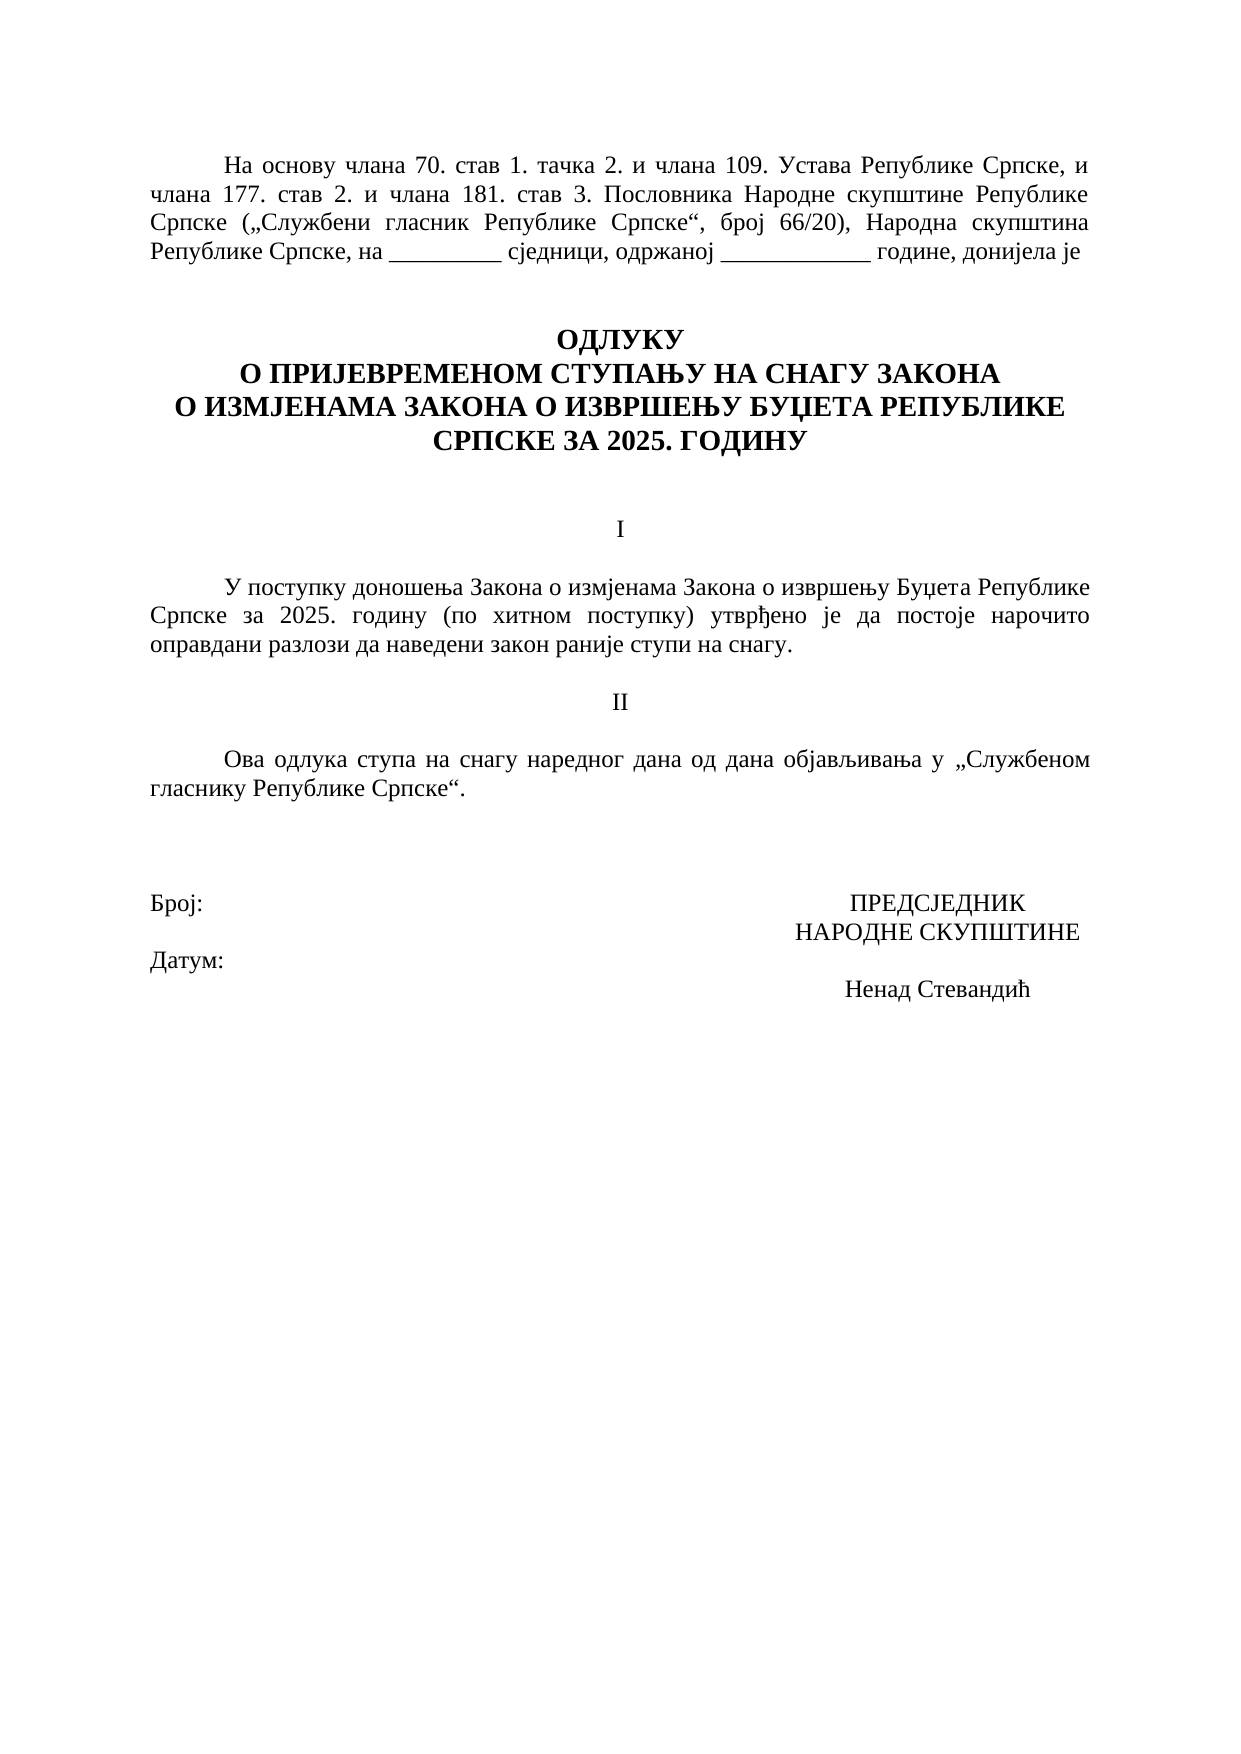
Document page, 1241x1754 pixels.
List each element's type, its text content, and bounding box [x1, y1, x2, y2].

text Датум: [150, 945, 1090, 974]
text НАРОДНЕ СКУПШТИНЕ [150, 917, 1090, 945]
text Број: ПРЕДСЈЕДНИК [150, 888, 1090, 917]
text О ИЗМЈЕНАМА ЗАКОНА О ИЗВРШЕЊУ БУЏЕТА РЕПУБЛИКЕ СРПСКЕ ЗА 2025. ГОДИНУ [150, 389, 1090, 457]
text ОДЛУКУ [150, 322, 1090, 356]
text На основу члана 70. став 1. тачка 2. и члана 109. Устава Републике Српске, и члана 177. став 2. и члана 181. став 3. Пословника Народне скупштине Републике Српске („Службени гласник Републике Српске“, број 66/20), Народна скупштина Републике Српске, на _________ сједници, одржаној ____________ године, донијела је [150, 150, 1090, 265]
text I [150, 514, 1090, 543]
text II [150, 687, 1090, 715]
text У поступку доношења Закона о измјенама Закона о извршењу Буџета Републике Српске за 2025. годину (по хитном поступку) утврђено је да постоје нарочито оправдани разлози да наведени закон раније ступи на снагу. [150, 572, 1090, 658]
text Ова одлука ступа на снагу наредног дана од дана објављивања у „Службеном гласнику Републике Српске“. [150, 744, 1090, 802]
text О ПРИЈЕВРЕМЕНОМ СТУПАЊУ НА СНАГУ ЗАКОНА [150, 356, 1090, 389]
text Ненад Стевандић [150, 974, 1090, 1003]
